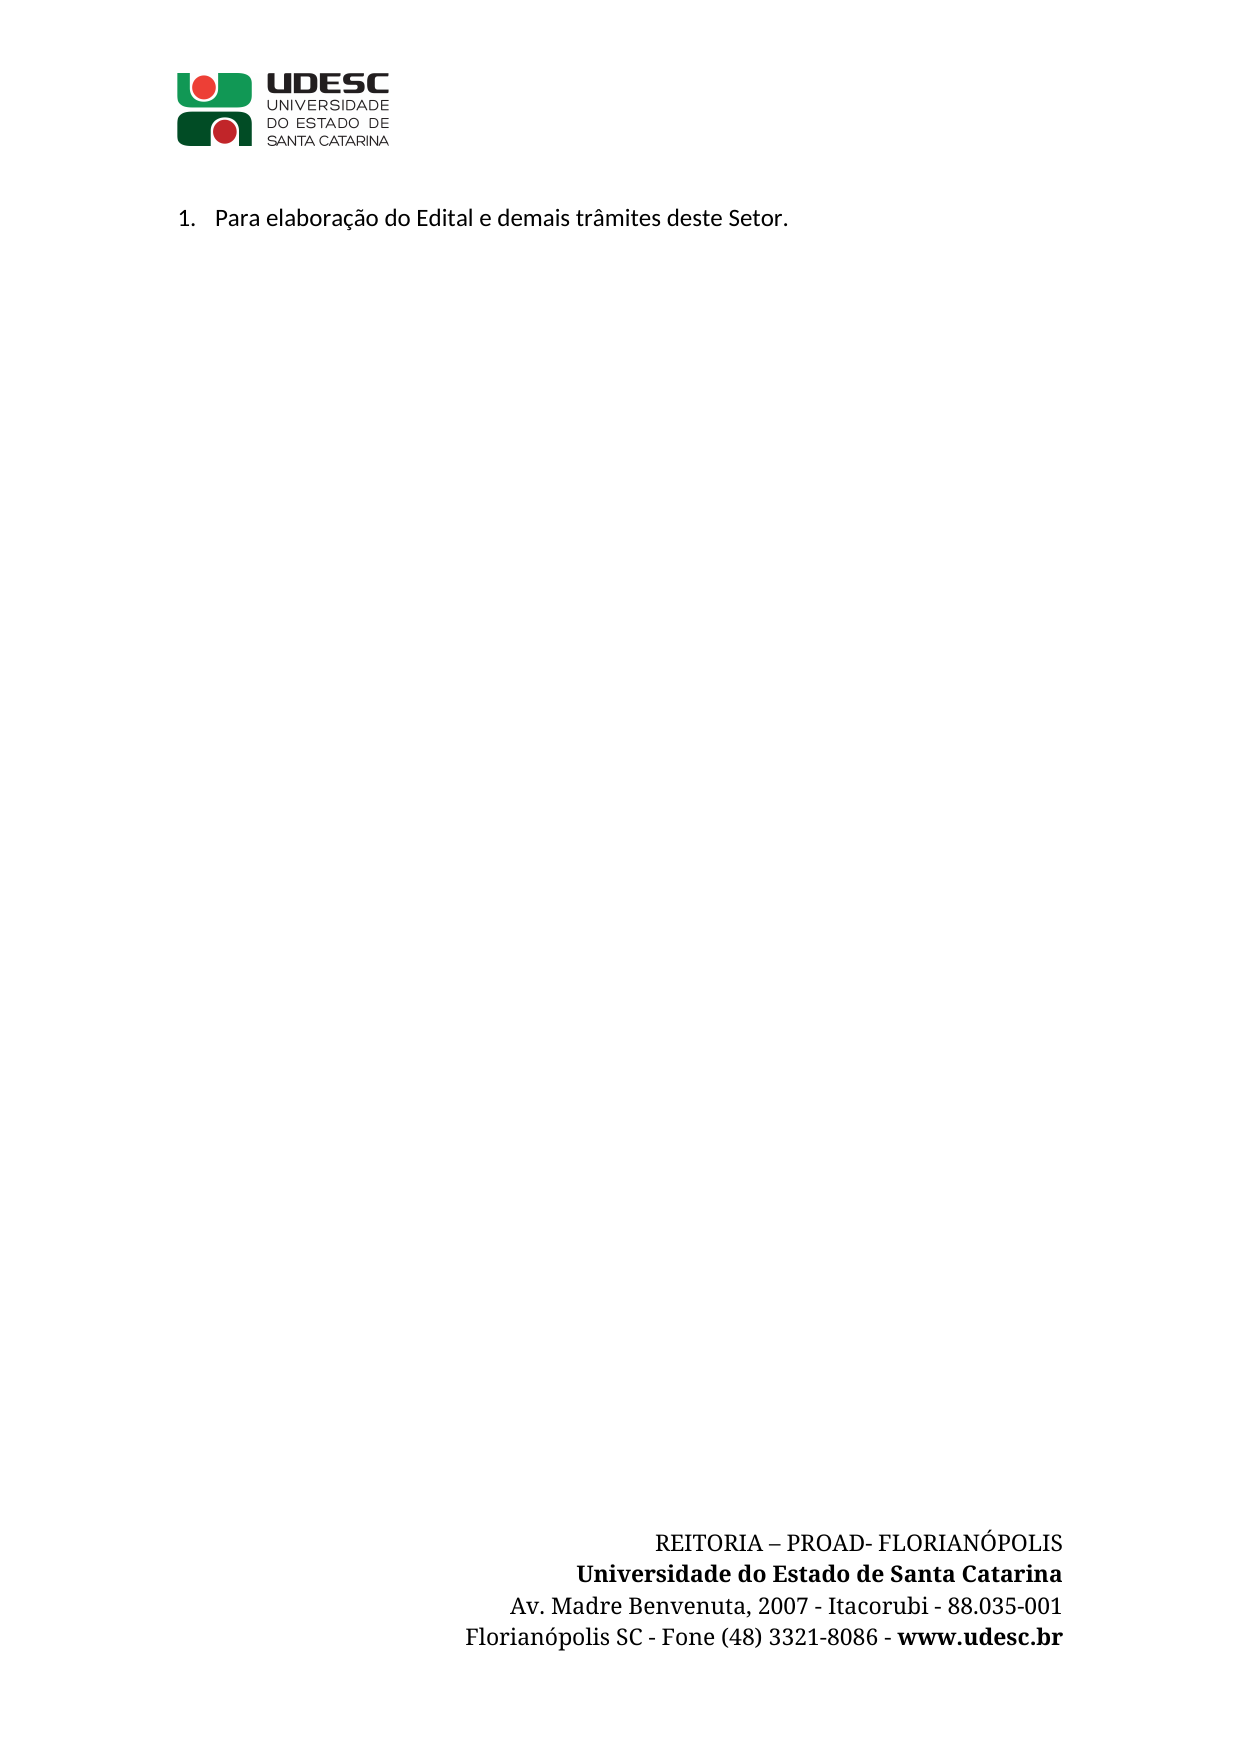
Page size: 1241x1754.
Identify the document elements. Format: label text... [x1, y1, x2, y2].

picture [177, 73, 389, 146]
list Para elaboração do Edital e demais trâmites deste Setor. [177, 202, 1063, 232]
